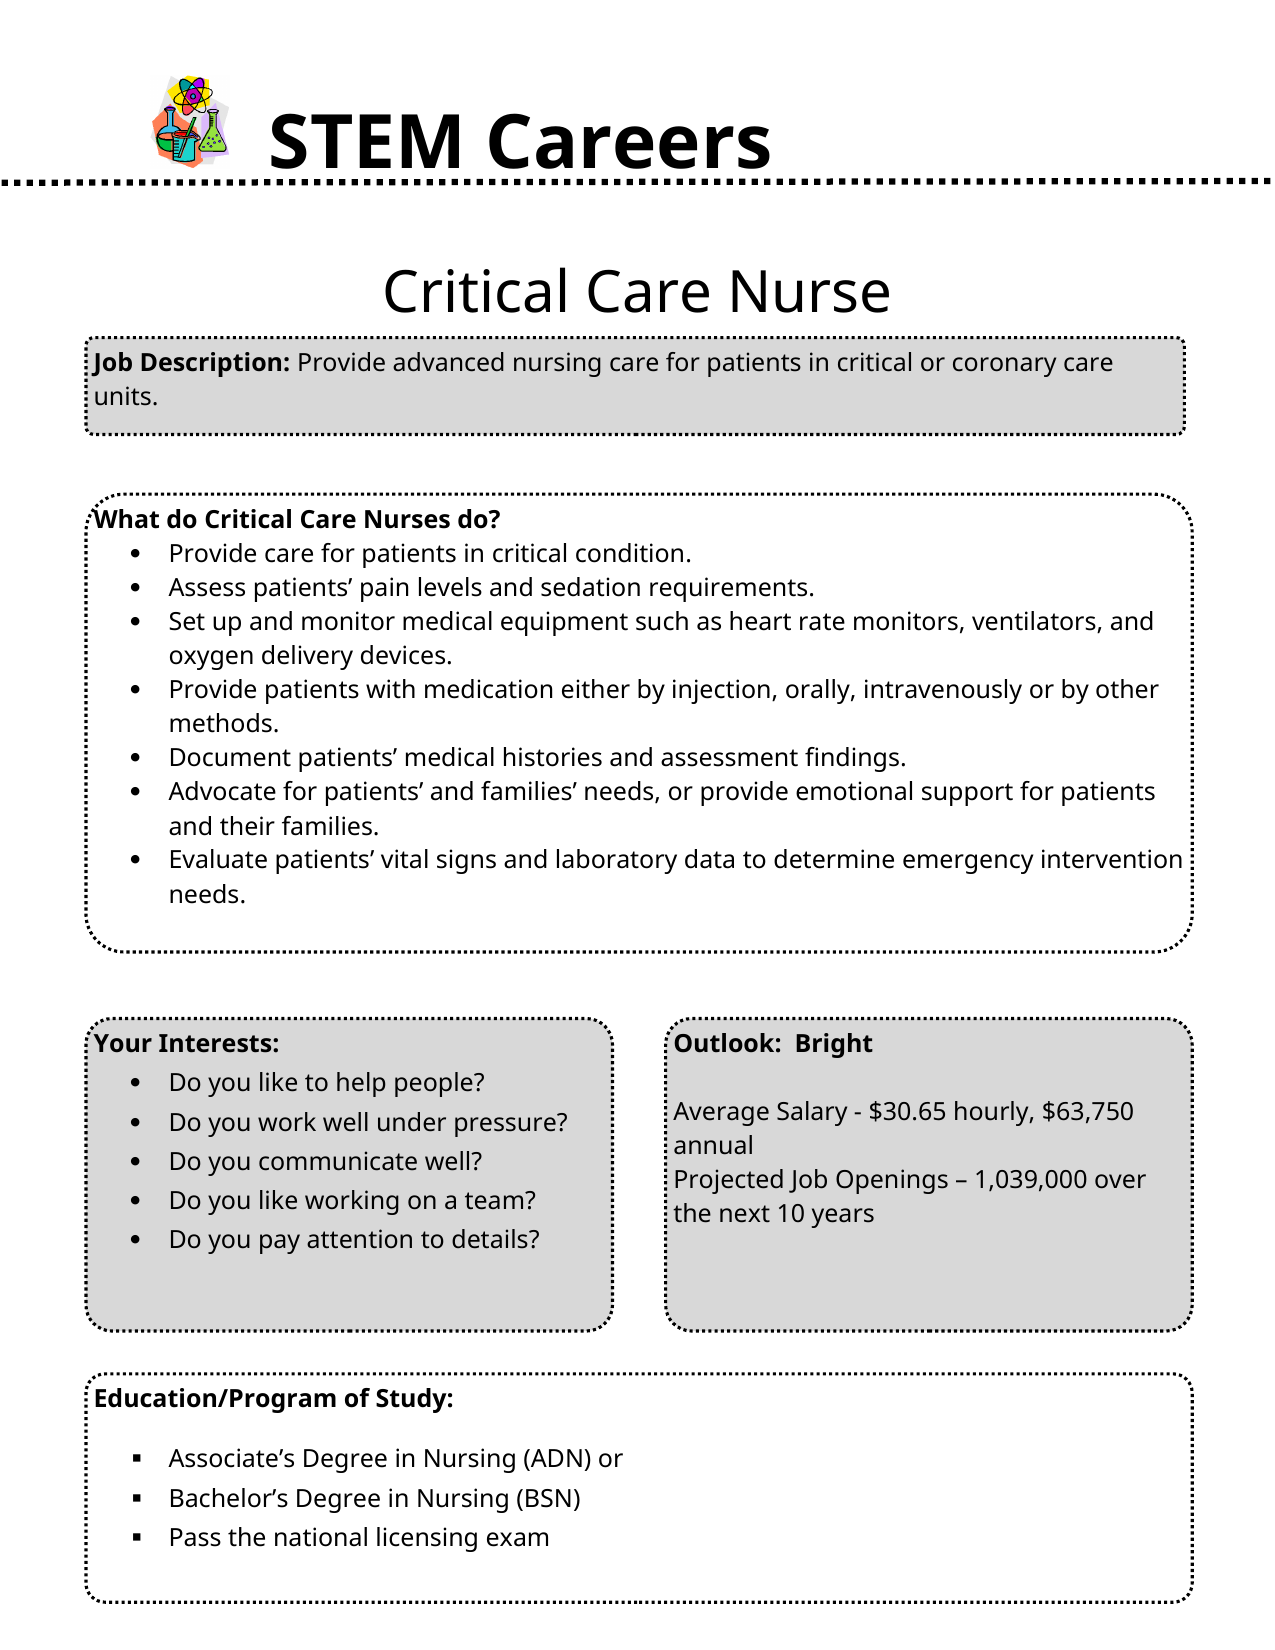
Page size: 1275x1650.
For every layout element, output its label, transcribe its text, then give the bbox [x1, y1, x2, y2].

picture [150, 75, 230, 169]
text Critical Care Nurse [150, 250, 1125, 329]
